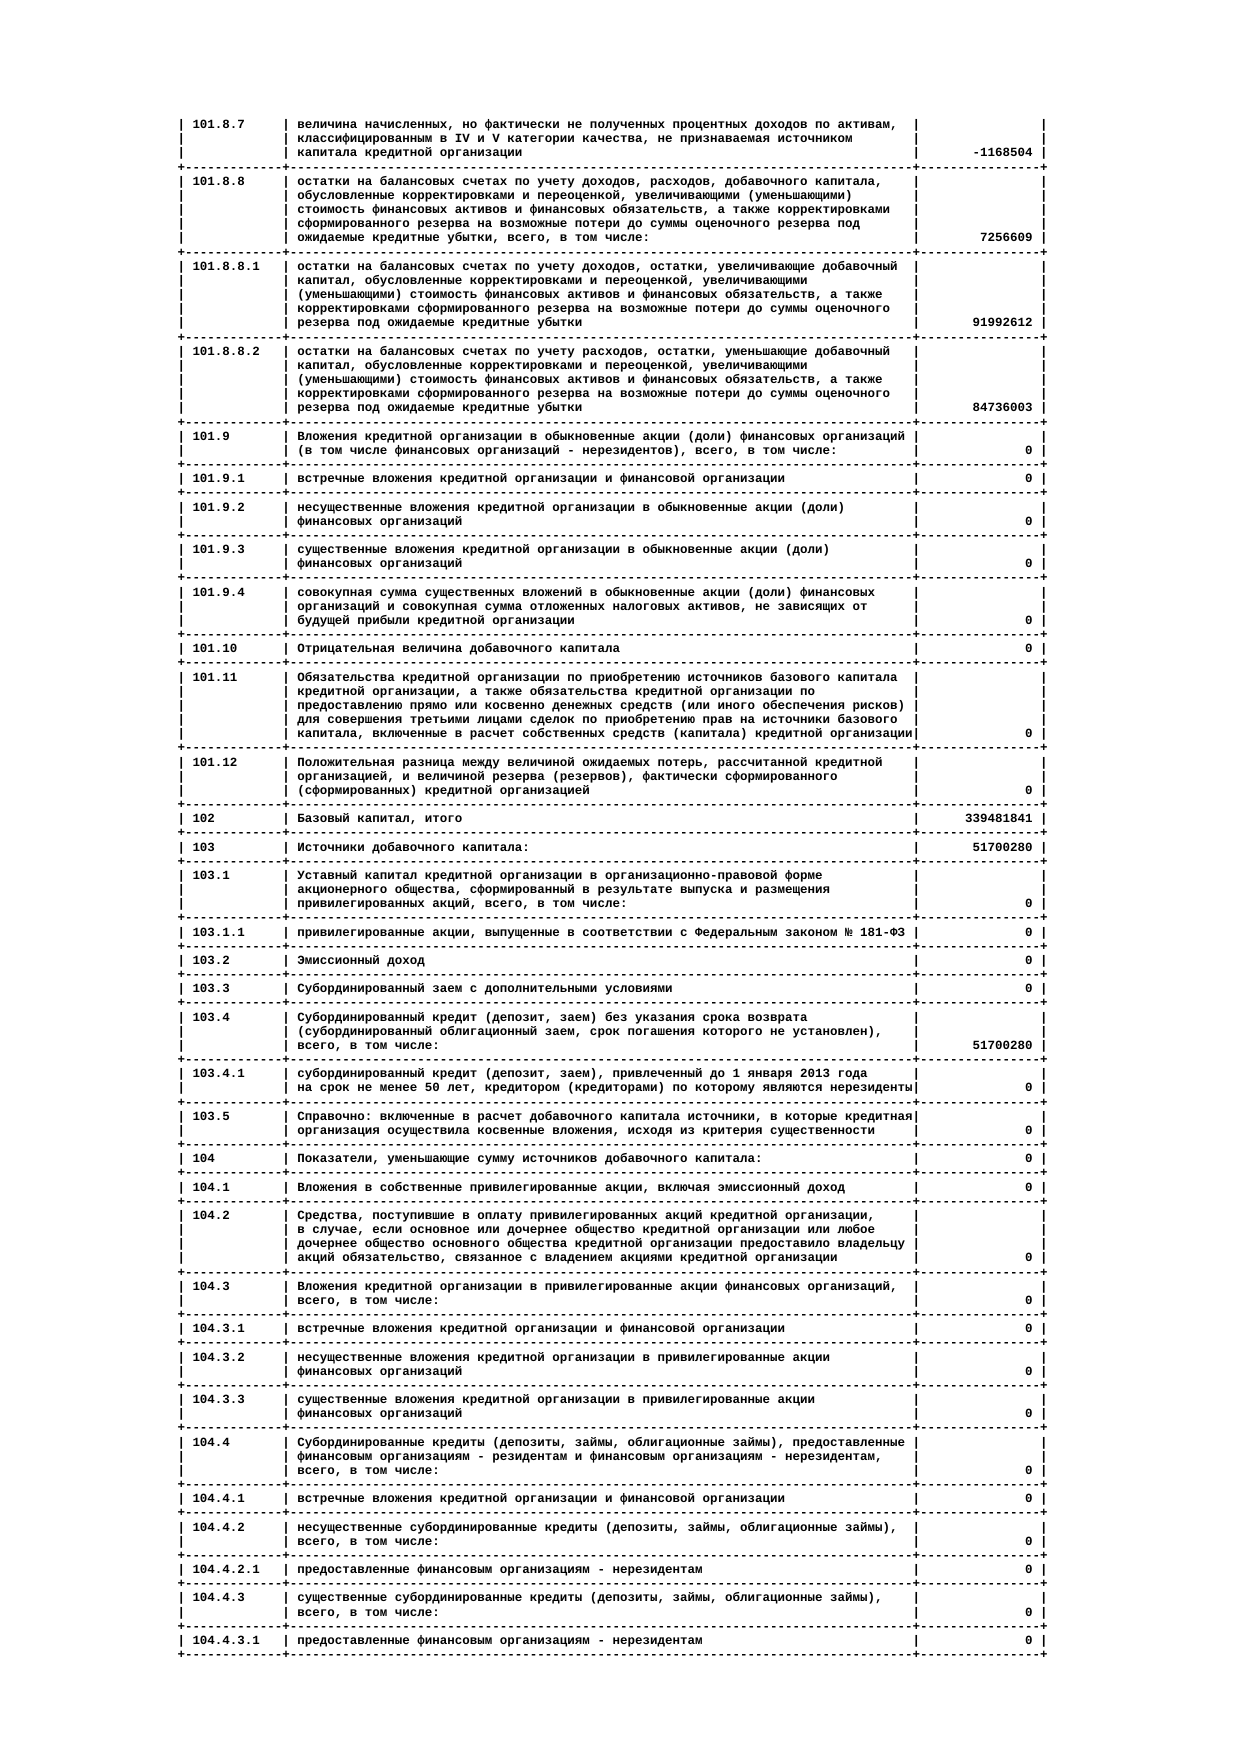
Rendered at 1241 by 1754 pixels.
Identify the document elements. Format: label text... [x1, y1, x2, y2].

text | | (субординированный облигационный заем, срок погашения которого не установлен), | | [177, 1025, 1122, 1039]
text | | акций обязательство, связанное с владением акциями кредитной организации | 0 | [177, 1251, 1122, 1266]
text | | на срок не менее 50 лет, кредитором (кредиторами) по которому являются нерезиденты| 0 | [177, 1081, 1122, 1096]
text +-------------+-----------------------------------------------------------------------------------+----------------+ [177, 246, 1122, 260]
text | | финансовых организаций | 0 | [177, 557, 1122, 571]
text | | финансовых организаций | 0 | [177, 1407, 1122, 1421]
text | | классифицированным в IV и V категории качества, не признаваемая источником | | [177, 132, 1122, 146]
text +-------------+-----------------------------------------------------------------------------------+----------------+ [177, 1421, 1122, 1436]
text | | предоставлению прямо или косвенно денежных средств (или иного обеспечения рисков) | | [177, 699, 1122, 713]
text | 103.3 | Субординированный заем с дополнительными условиями | 0 | [177, 982, 1122, 996]
text | 104.4.2.1 | предоставленные финансовым организациям - нерезидентам | 0 | [177, 1563, 1122, 1577]
text | 101.9.3 | существенные вложения кредитной организации в обыкновенные акции (доли) | | [177, 543, 1122, 557]
text | 104.4.3 | существенные субординированные кредиты (депозиты, займы, облигационные займы), | | [177, 1591, 1122, 1606]
text +-------------+-----------------------------------------------------------------------------------+----------------+ [177, 1096, 1122, 1110]
text +-------------+-----------------------------------------------------------------------------------+----------------+ [177, 798, 1122, 812]
text | 104.4.2 | несущественные субординированные кредиты (депозиты, займы, облигационные займы), | | [177, 1521, 1122, 1535]
text | 101.12 | Положительная разница между величиной ожидаемых потерь, рассчитанной кредитной | | [177, 756, 1122, 770]
text +-------------+-----------------------------------------------------------------------------------+----------------+ [177, 1379, 1122, 1393]
text +-------------+-----------------------------------------------------------------------------------+----------------+ [177, 1478, 1122, 1492]
text | | сформированного резерва на возможные потери до суммы оценочного резерва под | | [177, 217, 1122, 231]
text | | корректировками сформированного резерва на возможные потери до суммы оценочного | | [177, 387, 1122, 401]
text +-------------+-----------------------------------------------------------------------------------+----------------+ [177, 1166, 1122, 1181]
text | 102 | Базовый капитал, итого | 339481841 | [177, 812, 1122, 826]
text | | всего, в том числе: | 51700280 | [177, 1039, 1122, 1053]
text +-------------+-----------------------------------------------------------------------------------+----------------+ [177, 996, 1122, 1011]
text | 104.4 | Субординированные кредиты (депозиты, займы, облигационные займы), предоставленные | | [177, 1436, 1122, 1450]
text | 101.8.8 | остатки на балансовых счетах по учету доходов, расходов, добавочного капитала, | | [177, 175, 1122, 189]
text | | (сформированных) кредитной организацией | 0 | [177, 784, 1122, 798]
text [177, 1577, 1122, 1591]
text +-------------+-----------------------------------------------------------------------------------+----------------+ [177, 826, 1122, 841]
text | 101.11 | Обязательства кредитной организации по приобретению источников базового капитала | | [177, 671, 1122, 685]
text | 101.9.2 | несущественные вложения кредитной организации в обыкновенные акции (доли) | | [177, 501, 1122, 515]
text | | организация осуществила косвенные вложения, исходя из критерия существенности | 0 | [177, 1124, 1122, 1138]
text +-------------+-----------------------------------------------------------------------------------+----------------+ [177, 1138, 1122, 1152]
text | | ожидаемые кредитные убытки, всего, в том числе: | 7256609 | [177, 231, 1122, 246]
text | | кредитной организации, а также обязательства кредитной организации по | | [177, 685, 1122, 699]
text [177, 1620, 1122, 1634]
text | | капитала, включенные в расчет собственных средств (капитала) кредитной организации| 0 | [177, 727, 1122, 741]
text +-------------+-----------------------------------------------------------------------------------+----------------+ [177, 1195, 1122, 1209]
text +-------------+-----------------------------------------------------------------------------------+----------------+ [177, 628, 1122, 642]
text | | финансовых организаций | 0 | [177, 515, 1122, 529]
text | | всего, в том числе: | 0 | [177, 1294, 1122, 1308]
text | | капитал, обусловленные корректировками и переоценкой, увеличивающими | | [177, 274, 1122, 288]
text +-------------+-----------------------------------------------------------------------------------+----------------+ [177, 1506, 1122, 1521]
text | | будущей прибыли кредитной организации | 0 | [177, 614, 1122, 628]
text | | (уменьшающими) стоимость финансовых активов и финансовых обязательств, а также | | [177, 373, 1122, 387]
text | 104.4.1 | встречные вложения кредитной организации и финансовой организации | 0 | [177, 1492, 1122, 1506]
text | 104.3 | Вложения кредитной организации в привилегированные акции финансовых организаций, | | [177, 1280, 1122, 1294]
text +-------------+-----------------------------------------------------------------------------------+----------------+ [177, 1336, 1122, 1351]
text | 104.1 | Вложения в собственные привилегированные акции, включая эмиссионный доход | 0 | [177, 1181, 1122, 1195]
text | 103.4 | Субординированный кредит (депозит, заем) без указания срока возврата | | [177, 1011, 1122, 1025]
text | 103 | Источники добавочного капитала: | 51700280 | [177, 841, 1122, 855]
text | | капитала кредитной организации | -1168504 | [177, 146, 1122, 161]
text | | для совершения третьими лицами сделок по приобретению прав на источники базового | | [177, 713, 1122, 727]
text | | обусловленные корректировками и переоценкой, увеличивающими (уменьшающими) | | [177, 189, 1122, 203]
text | 104.3.3 | существенные вложения кредитной организации в привилегированные акции | | [177, 1393, 1122, 1407]
text | | финансовым организациям - резидентам и финансовым организациям - нерезидентам, | | [177, 1450, 1122, 1464]
text | | резерва под ожидаемые кредитные убытки | 84736003 | [177, 401, 1122, 416]
text | | дочернее общество основного общества кредитной организации предоставило владельцу | | [177, 1237, 1122, 1251]
text | | (в том числе финансовых организаций - нерезидентов), всего, в том числе: | 0 | [177, 444, 1122, 458]
text | | акционерного общества, сформированный в результате выпуска и размещения | | [177, 883, 1122, 897]
text +-------------+-----------------------------------------------------------------------------------+----------------+ [177, 529, 1122, 543]
text | | корректировками сформированного резерва на возможные потери до суммы оценочного | | [177, 302, 1122, 316]
text +-------------+-----------------------------------------------------------------------------------+----------------+ [177, 911, 1122, 926]
text | 104.4.3.1 | предоставленные финансовым организациям - нерезидентам | 0 | [177, 1634, 1122, 1648]
text | | (уменьшающими) стоимость финансовых активов и финансовых обязательств, а также | | [177, 288, 1122, 302]
text +-------------+-----------------------------------------------------------------------------------+----------------+ [177, 1266, 1122, 1280]
text +-------------+-----------------------------------------------------------------------------------+----------------+ [177, 968, 1122, 982]
text +-------------+-----------------------------------------------------------------------------------+----------------+ [177, 741, 1122, 756]
text | | всего, в том числе: | 0 | [177, 1535, 1122, 1549]
text +-------------+-----------------------------------------------------------------------------------+----------------+ [177, 940, 1122, 954]
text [177, 1648, 1122, 1662]
text +-------------+-----------------------------------------------------------------------------------+----------------+ [177, 331, 1122, 345]
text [177, 161, 1122, 175]
text | 104.3.1 | встречные вложения кредитной организации и финансовой организации | 0 | [177, 1322, 1122, 1336]
text +-------------+-----------------------------------------------------------------------------------+----------------+ [177, 1308, 1122, 1322]
text | | капитал, обусловленные корректировками и переоценкой, увеличивающими | | [177, 359, 1122, 373]
text | 103.4.1 | субординированный кредит (депозит, заем), привлеченный до 1 января 2013 года | | [177, 1067, 1122, 1081]
text | | стоимость финансовых активов и финансовых обязательств, а также корректировками | | [177, 203, 1122, 217]
text | | организаций и совокупная сумма отложенных налоговых активов, не зависящих от | | [177, 600, 1122, 614]
text | 101.9 | Вложения кредитной организации в обыкновенные акции (доли) финансовых организаций | | [177, 430, 1122, 444]
text | 101.8.8.2 | остатки на балансовых счетах по учету расходов, остатки, уменьшающие добавочный | | [177, 345, 1122, 359]
text | 103.1.1 | привилегированные акции, выпущенные в соответствии с Федеральным законом № 181-ФЗ | 0 | [177, 926, 1122, 940]
text | 103.5 | Справочно: включенные в расчет добавочного капитала источники, в которые кредитная| | [177, 1110, 1122, 1124]
text | | резерва под ожидаемые кредитные убытки | 91992612 | [177, 316, 1122, 331]
text +-------------+-----------------------------------------------------------------------------------+----------------+ [177, 855, 1122, 869]
text | 101.8.7 | величина начисленных, но фактически не полученных процентных доходов по активам, | | [177, 118, 1122, 132]
text | | организацией, и величиной резерва (резервов), фактически сформированного | | [177, 770, 1122, 784]
text +-------------+-----------------------------------------------------------------------------------+----------------+ [177, 656, 1122, 671]
text | | в случае, если основное или дочернее общество кредитной организации или любое | | [177, 1223, 1122, 1237]
text | 103.1 | Уставный капитал кредитной организации в организационно-правовой форме | | [177, 869, 1122, 883]
text +-------------+-----------------------------------------------------------------------------------+----------------+ [177, 1549, 1122, 1563]
text | 104.3.2 | несущественные вложения кредитной организации в привилегированные акции | | [177, 1351, 1122, 1365]
text | | всего, в том числе: | 0 | [177, 1606, 1122, 1620]
text | 103.2 | Эмиссионный доход | 0 | [177, 954, 1122, 968]
text +-------------+-----------------------------------------------------------------------------------+----------------+ [177, 458, 1122, 472]
text | 101.10 | Отрицательная величина добавочного капитала | 0 | [177, 642, 1122, 656]
text | 104.2 | Средства, поступившие в оплату привилегированных акций кредитной организации, | | [177, 1209, 1122, 1223]
text +-------------+-----------------------------------------------------------------------------------+----------------+ [177, 571, 1122, 586]
text | 101.9.1 | встречные вложения кредитной организации и финансовой организации | 0 | [177, 472, 1122, 486]
text | 104 | Показатели, уменьшающие сумму источников добавочного капитала: | 0 | [177, 1152, 1122, 1166]
text +-------------+-----------------------------------------------------------------------------------+----------------+ [177, 416, 1122, 430]
text +-------------+-----------------------------------------------------------------------------------+----------------+ [177, 1053, 1122, 1067]
text | | всего, в том числе: | 0 | [177, 1464, 1122, 1478]
text +-------------+-----------------------------------------------------------------------------------+----------------+ [177, 486, 1122, 501]
text | 101.9.4 | совокупная сумма существенных вложений в обыкновенные акции (доли) финансовых | | [177, 586, 1122, 600]
text | | привилегированных акций, всего, в том числе: | 0 | [177, 897, 1122, 911]
text | 101.8.8.1 | остатки на балансовых счетах по учету доходов, остатки, увеличивающие добавочный | | [177, 260, 1122, 274]
text | | финансовых организаций | 0 | [177, 1365, 1122, 1379]
